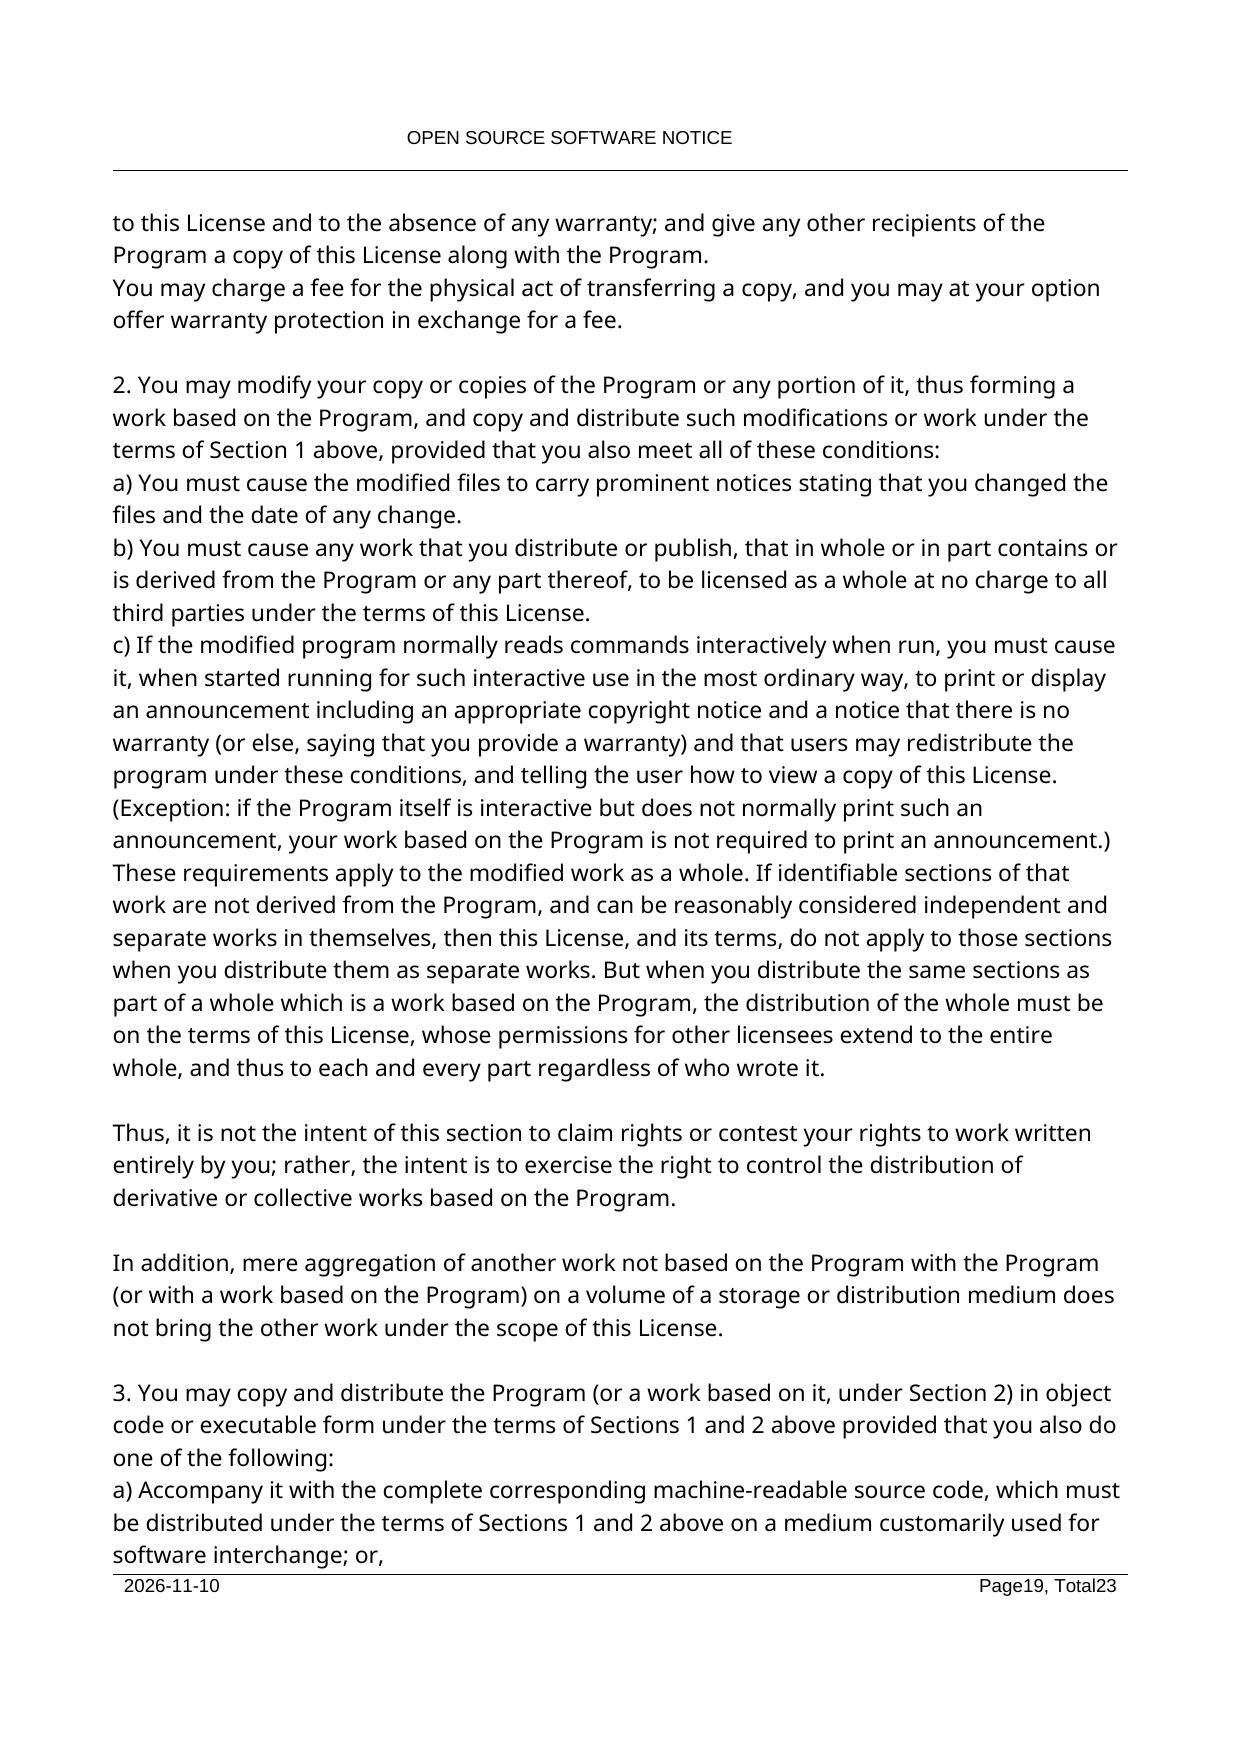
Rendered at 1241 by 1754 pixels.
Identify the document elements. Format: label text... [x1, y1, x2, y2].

text a) Accompany it with the complete corresponding machine-readable source code, which must be distributed under the terms of Sections 1 and 2 above on a medium customarily used for software interchange; or, [112, 1474, 1128, 1571]
text a) You must cause the modified files to carry prominent notices stating that you changed the files and the date of any change. [112, 466, 1128, 531]
text 2. You may modify your copy or copies of the Program or any portion of it, thus forming a work based on the Program, and copy and distribute such modifications or work under the terms of Section 1 above, provided that you also meet all of these conditions: [112, 369, 1128, 466]
text 3. You may copy and distribute the Program (or a work based on it, under Section 2) in object code or executable form under the terms of Sections 1 and 2 above provided that you also do one of the following: [112, 1376, 1128, 1474]
text b) You must cause any work that you distribute or publish, that in whole or in part contains or is derived from the Program or any part thereof, to be licensed as a whole at no charge to all third parties under the terms of this License. [112, 531, 1128, 629]
text Thus, it is not the intent of this section to claim rights or contest your rights to work written entirely by you; rather, the intent is to exercise the right to control the distribution of derivative or collective works based on the Program. [112, 1116, 1128, 1214]
text In addition, mere aggregation of another work not based on the Program with the Program (or with a work based on the Program) on a volume of a storage or distribution medium does not bring the other work under the scope of this License. [112, 1246, 1128, 1344]
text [112, 206, 1128, 271]
text c) If the modified program normally reads commands interactively when run, you must cause it, when started running for such interactive use in the most ordinary way, to print or display an announcement including an appropriate copyright notice and a notice that there is no warranty (or else, saying that you provide a warranty) and that users may redistribute the program under these conditions, and telling the user how to view a copy of this License. (Exception: if the Program itself is interactive but does not normally print such an announcement, your work based on the Program is not required to print an announcement.) [112, 629, 1128, 856]
text These requirements apply to the modified work as a whole. If identifiable sections of that work are not derived from the Program, and can be reasonably considered independent and separate works in themselves, then this License, and its terms, do not apply to those sections when you distribute them as separate works. But when you distribute the same sections as part of a whole which is a work based on the Program, the distribution of the whole must be on the terms of this License, whose permissions for other licensees extend to the entire whole, and thus to each and every part regardless of who wrote it. [112, 856, 1128, 1084]
text You may charge a fee for the physical act of transferring a copy, and you may at your option offer warranty protection in exchange for a fee. [112, 271, 1128, 336]
